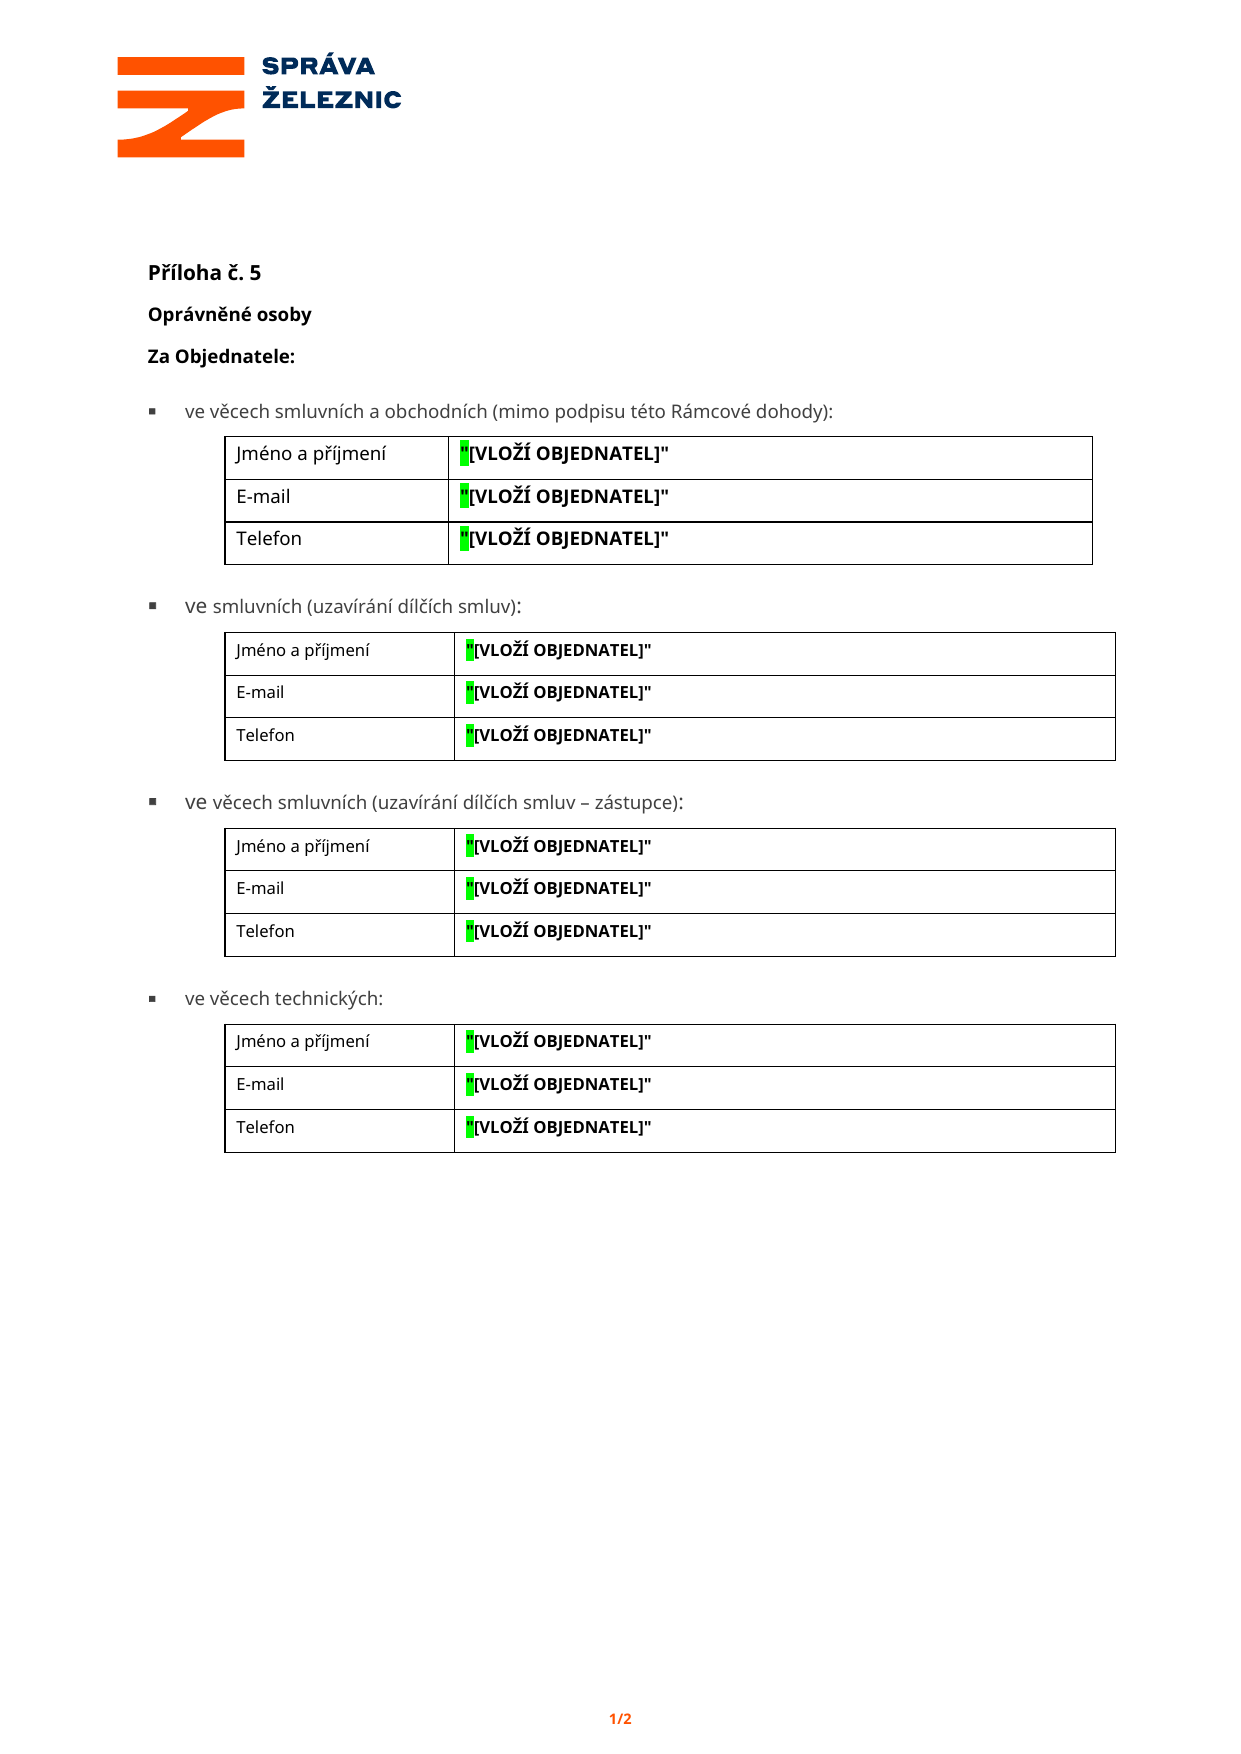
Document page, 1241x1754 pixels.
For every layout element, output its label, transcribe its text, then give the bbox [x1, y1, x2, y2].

table_cell [455, 914, 1115, 956]
table_cell E-mail [226, 676, 454, 717]
table_header Jméno a příjmení [226, 633, 454, 674]
table_header [449, 437, 1092, 479]
subtitle ve věcech smluvních (uzavírání dílčích smluv – zástupce): [148, 786, 1093, 815]
text Oprávněné osoby [148, 298, 1093, 328]
table_cell E-mail [226, 480, 448, 521]
table_header [455, 829, 1115, 870]
table_cell [455, 718, 1115, 760]
text Příloha č. 5 [148, 257, 1093, 286]
table_cell Telefon [226, 914, 454, 956]
table_header Jméno a příjmení [226, 437, 448, 479]
table_cell E-mail [226, 1067, 454, 1109]
table_cell [449, 523, 1092, 564]
table_cell [455, 1110, 1115, 1152]
subtitle ve věcech technických: [148, 982, 1093, 1011]
table_cell [455, 676, 1115, 717]
table_header Jméno a příjmení [226, 1025, 454, 1066]
table_cell Telefon [226, 718, 454, 760]
subtitle ve věcech smluvních a obchodních (mimo podpisu této Rámcové dohody): [148, 394, 1093, 423]
subtitle ve smluvních (uzavírání dílčích smluv): [148, 590, 1093, 619]
table_cell Telefon [226, 523, 448, 564]
table_cell [449, 480, 1092, 521]
text Za Objednatele: [148, 340, 1093, 369]
table_cell E-mail [226, 871, 454, 913]
table_cell [455, 871, 1115, 913]
table_cell Telefon [226, 1110, 454, 1152]
table_header Jméno a příjmení [226, 829, 454, 870]
table_cell [455, 1067, 1115, 1109]
table_header [455, 1025, 1115, 1066]
table_header [455, 633, 1115, 674]
